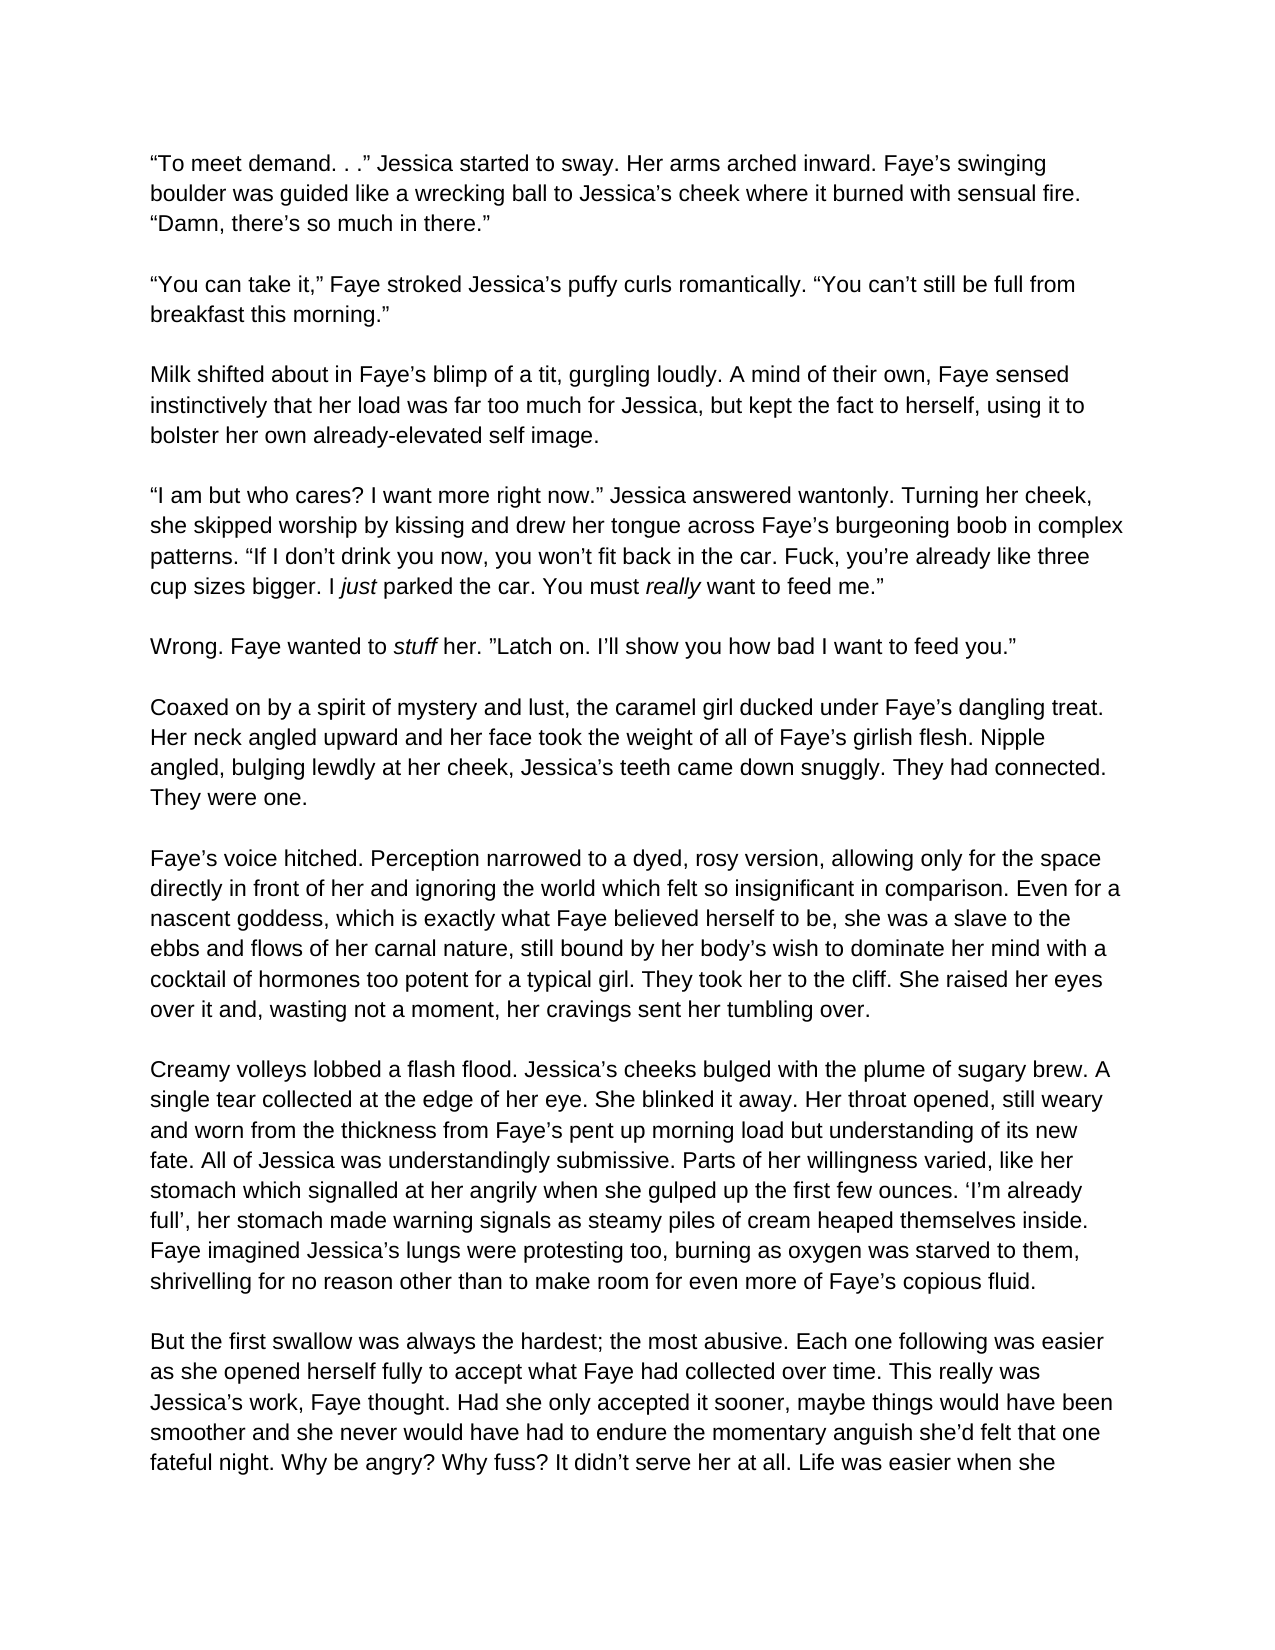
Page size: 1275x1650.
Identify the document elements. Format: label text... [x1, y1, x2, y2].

text Wrong. Faye wanted to stuff her. ”Latch on. I’ll show you how bad I want to feed you.” [150, 633, 1125, 660]
text Creamy volleys lobbed a flash flood. Jessica’s cheeks bulged with the plume of sugary brew. A single tear collected at the edge of her eye. She blinked it away. Her throat opened, still weary and worn from the thickness from Faye’s pent up morning load but understanding of its new fate. All of Jessica was understandingly submissive. Parts of her willingness varied, like her stomach which signalled at her angrily when she gulped up the first few ounces. ‘I’m already full’, her stomach made warning signals as steamy piles of cream heaped themselves inside. Faye imagined Jessica’s lungs were protesting too, burning as oxygen was starved to them, shrivelling for no reason other than to make room for even more of Faye’s copious fluid. [150, 1056, 1125, 1294]
text “I am but who cares? I want more right now.” Jessica answered wantonly. Turning her cheek, she skipped worship by kissing and drew her tongue across Faye’s burgeoning boob in complex patterns. “If I don’t drink you now, you won’t fit back in the car. Fuck, you’re already like three cup sizes bigger. I just parked the car. You must really want to feed me.” [150, 482, 1125, 599]
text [150, 1328, 1125, 1475]
text Faye’s voice hitched. Perception narrowed to a dyed, rosy version, allowing only for the space directly in front of her and ignoring the world which felt so insignificant in comparison. Even for a nascent goddess, which is exactly what Faye believed herself to be, she was a slave to the ebbs and flows of her carnal nature, still bound by her body’s wish to dominate her mind with a cocktail of hormones too potent for a typical girl. They took her to the cliff. She raised her eyes over it and, wasting not a moment, her cravings sent her tumbling over. [150, 845, 1125, 1022]
text “To meet demand. . .” Jessica started to sway. Her arms arched inward. Faye’s swinging boulder was guided like a wrecking ball to Jessica’s cheek where it burned with sensual fire. “Damn, there’s so much in there.” [150, 150, 1125, 237]
text “You can take it,” Faye stroked Jessica’s puffy curls romantically. “You can’t still be full from breakfast this morning.” [150, 271, 1125, 327]
text Coaxed on by a spirit of mystery and lust, the caramel girl ducked under Faye’s dangling treat. Her neck angled upward and her face took the weight of all of Faye’s girlish flesh. Nipple angled, bulging lewdly at her cheek, Jessica’s teeth came down snuggly. They had connected. They were one. [150, 694, 1125, 811]
text Milk shifted about in Faye’s blimp of a tit, gurgling loudly. A mind of their own, Faye sensed instinctively that her load was far too much for Jessica, but kept the fact to herself, using it to bolster her own already-elevated self image. [150, 361, 1125, 448]
